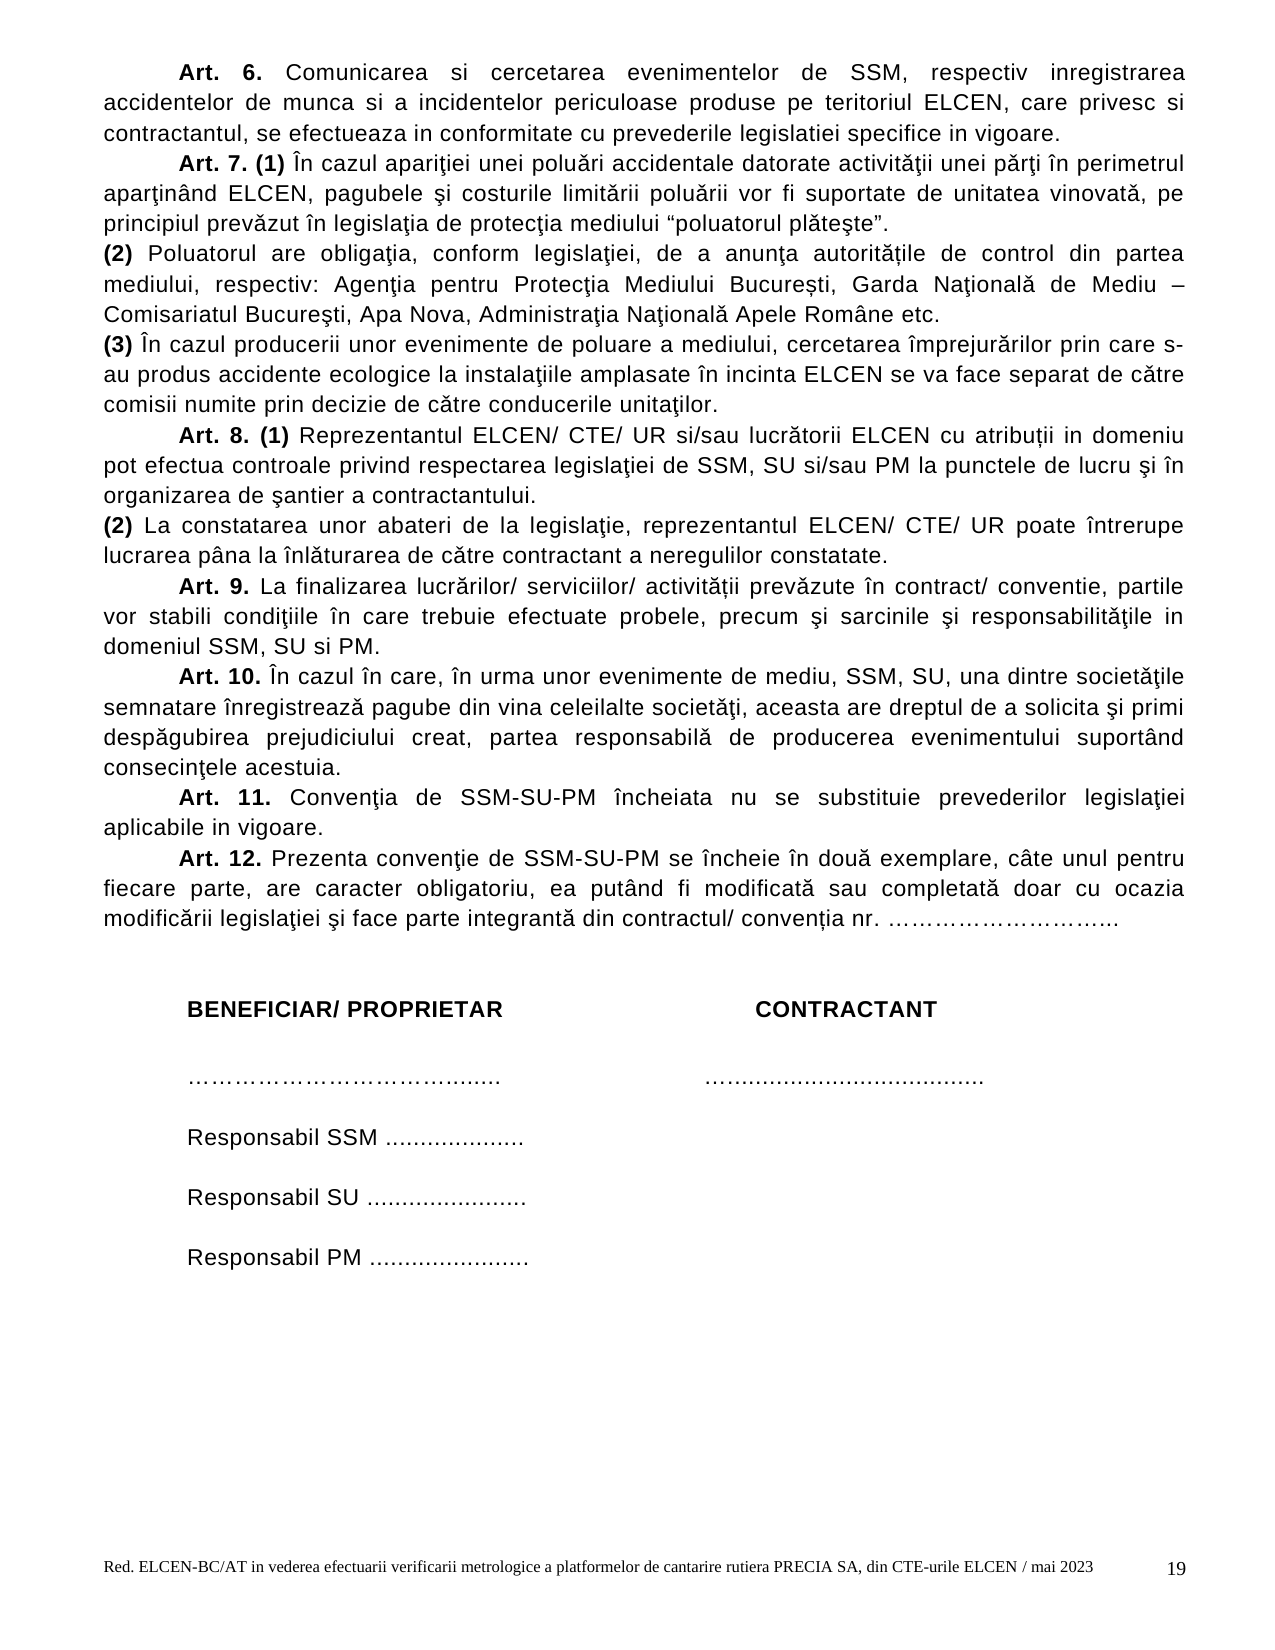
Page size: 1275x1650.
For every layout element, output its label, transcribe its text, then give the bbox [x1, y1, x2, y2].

text Art. 9. La finalizarea lucrărilor/ serviciilor/ activității prevǎzute în contract/ conventie, partile vor stabili condiţiile în care trebuie efectuate probele, precum şi sarcinile şi responsabilitǎţile in domeniul SSM, SU si PM. [103, 573, 1186, 659]
text Art. 7. (1) În cazul apariţiei unei poluǎri accidentale datorate activitǎţii unei pǎrţi în perimetrul aparţinând ELCEN, pagubele şi costurile limitǎrii poluǎrii vor fi suportate de unitatea vinovatǎ, pe principiul prevǎzut în legislaţia de protecţia mediului “poluatorul plǎteşte”. [103, 150, 1186, 236]
text Responsabil PM ....................... [103, 1244, 1186, 1271]
text Responsabil SU ....................... [103, 1184, 1186, 1210]
text Responsabil SSM .................... [103, 1123, 1186, 1150]
text (2) Poluatorul are obligaţia, conform legislaţiei, de a anunţa autoritățile de control din partea mediului, respectiv: Agenţia pentru Protecţia Mediului București, Garda Naţionalǎ de Mediu – Comisariatul Bucureşti, Apa Nova, Administraţia Naţionalǎ Apele Române etc. [103, 240, 1186, 327]
text (2) La constatarea unor abateri de la legislaţie, reprezentantul ELCEN/ CTE/ UR poate întrerupe lucrarea pâna la înlǎturarea de cǎtre contractant a neregulilor constatate. [103, 512, 1186, 569]
text Art. 10. În cazul în care, în urma unor evenimente de mediu, SSM, SU, una dintre societǎţile semnatare înregistreazǎ pagube din vina celeilalte societǎţi, aceasta are dreptul de a solicita şi primi despăgubirea prejudiciului creat, partea responsabilǎ de producerea evenimentului suportând consecinţele acestuia. [103, 663, 1186, 780]
text Art. 6. Comunicarea si cercetarea evenimentelor de SSM, respectiv inregistrarea accidentelor de munca si a incidentelor periculoase produse pe teritoriul ELCEN, care privesc si contractantul, se efectueaza in conformitate cu prevederile legislatiei specifice in vigoare. [103, 59, 1186, 146]
text BENEFICIAR/ PROPRIETAR CONTRACTANT [103, 996, 1186, 1022]
text Art. 12. Prezenta convenţie de SSM-SU-PM se încheie în două exemplare, câte unul pentru fiecare parte, are caracter obligatoriu, ea putând fi modificată sau completată doar cu ocazia modificării legislaţiei şi face parte integrantă din contractul/ convenția nr. ………………………... [103, 844, 1186, 931]
text Art. 8. (1) Reprezentantul ELCEN/ CTE/ UR si/sau lucrătorii ELCEN cu atribuții in domeniu pot efectua controale privind respectarea legislaţiei de SSM, SU si/sau PM la punctele de lucru şi în organizarea de şantier a contractantului. [103, 422, 1186, 508]
text ……………………………........ …..................................... [103, 1063, 1186, 1089]
text Art. 11. Convenţia de SSM-SU-PM încheiata nu se substituie prevederilor legislaţiei aplicabile in vigoare. [103, 784, 1186, 841]
text (3) În cazul producerii unor evenimente de poluare a mediului, cercetarea împrejurărilor prin care s-au produs accidente ecologice la instalaţiile amplasate în incinta ELCEN se va face separat de cǎtre comisii numite prin decizie de cǎtre conducerile unitaţilor. [103, 331, 1186, 418]
